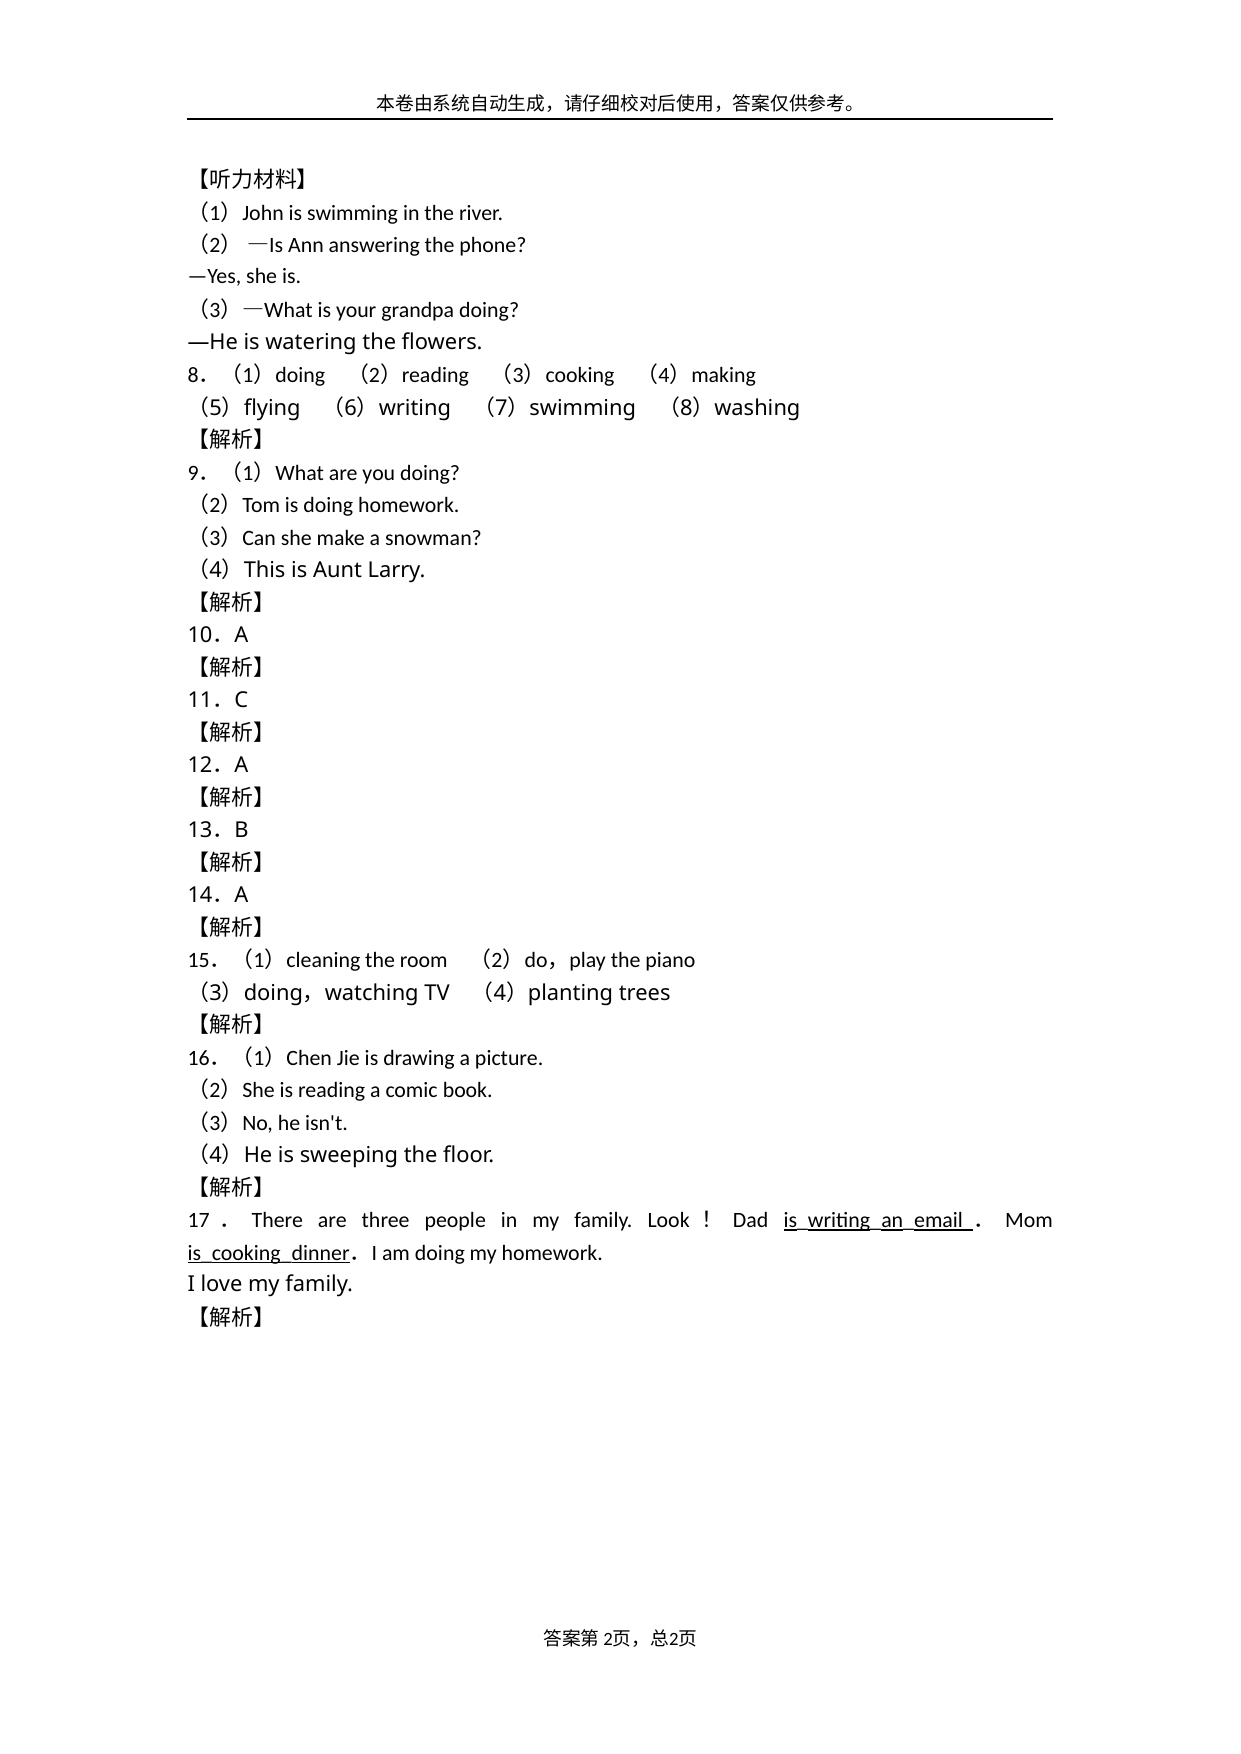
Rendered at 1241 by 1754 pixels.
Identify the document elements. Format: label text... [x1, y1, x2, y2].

text 10．A [187, 617, 1053, 649]
text （4）He is sweeping the floor. [187, 1137, 1053, 1169]
text （4）This is Aunt Larry. [187, 552, 1053, 584]
text （3）doing，watching TV （4）planting trees [187, 974, 1053, 1007]
text 【解析】 [187, 1007, 1053, 1039]
text —He is watering the flowers. [187, 324, 1053, 357]
text （2）Tom is doing homework. [187, 487, 1053, 519]
text 【解析】 [187, 422, 1053, 454]
text 9．（1）What are you doing? [187, 454, 1053, 487]
text 16．（1）Chen Jie is drawing a picture. [187, 1039, 1053, 1072]
text 【解析】 [187, 1299, 1053, 1332]
text 【解析】 [187, 844, 1053, 877]
text 8．（1）doing （2）reading （3）cooking （4）making [187, 357, 1053, 389]
text （2） —Is Ann answering the phone? [187, 227, 1053, 259]
text 【解析】 [187, 779, 1053, 812]
text （3）No, he isn't. [187, 1104, 1053, 1137]
text 【解析】 [187, 649, 1053, 682]
text （3）Can she make a snowman? [187, 519, 1053, 552]
text （1）John is swimming in the river. [187, 194, 1053, 227]
text （3）—What is your grandpa doing? [187, 292, 1053, 324]
text 17．There are three people in my family. Look！Dad is_writing_an_e­mail．Mom is_cooking_dinner．I am doing my homework. [187, 1202, 1053, 1267]
text 【解析】 [187, 714, 1053, 747]
text 【解析】 [187, 909, 1053, 942]
text 11．C [187, 682, 1053, 714]
text 【听力材料】 [187, 162, 1053, 194]
text I love my family. [187, 1267, 1053, 1299]
text （5）flying （6）writing （7）swimming （8）washing [187, 389, 1053, 422]
text 15．（1）cleaning the room （2）do，play the piano [187, 942, 1053, 974]
text 12．A [187, 747, 1053, 779]
text —Yes, she is. [187, 259, 1053, 292]
text （2）She is reading a comic book. [187, 1072, 1053, 1104]
text 【解析】 [187, 1169, 1053, 1202]
text 【解析】 [187, 584, 1053, 617]
text 13．B [187, 812, 1053, 844]
text 14．A [187, 877, 1053, 909]
